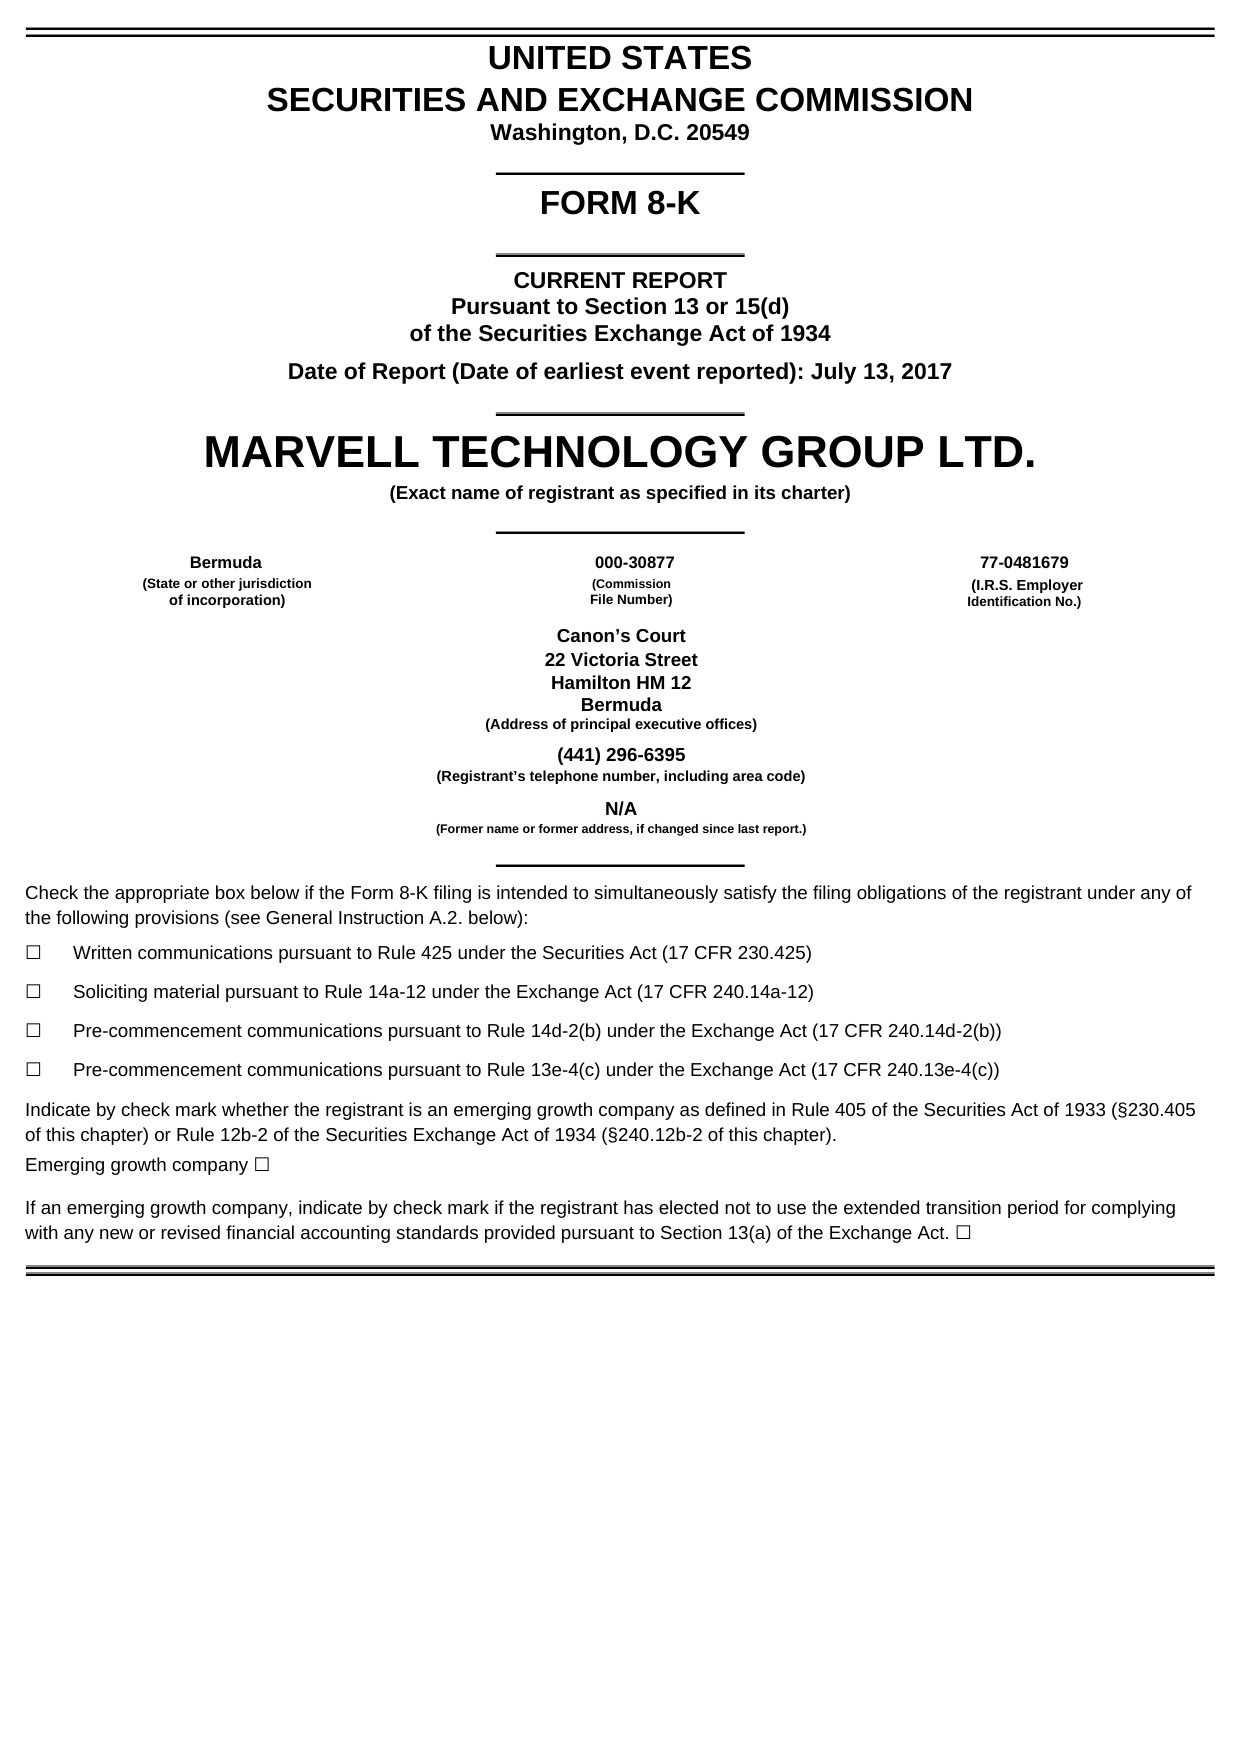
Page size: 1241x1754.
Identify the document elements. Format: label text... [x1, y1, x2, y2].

picture [25, 1272, 1215, 1276]
text (State or other jurisdiction [25, 576, 429, 592]
text Bermuda [25, 694, 1217, 716]
text N/A [25, 798, 1217, 819]
picture [495, 253, 745, 257]
text (Former name or former address, if changed since last report.) [25, 821, 1217, 836]
text Canon’s Court [25, 625, 1217, 646]
text Washington, D.C. 20549 [25, 118, 1215, 145]
text 22 Victoria Street [25, 649, 1217, 671]
text Date of Report (Date of earliest event reported): July 13, 2017 [25, 358, 1215, 384]
text 77-0481679 [980, 552, 1211, 572]
text CURRENT REPORT [25, 267, 1215, 293]
text Emerging growth company ☐ [25, 1154, 1211, 1176]
picture [495, 412, 745, 416]
text (Registrant’s telephone number, including area code) [25, 768, 1217, 785]
text UNITED STATES [25, 38, 1215, 77]
text (441) 296-6395 [25, 744, 1217, 766]
text Indicate by check mark whether the registrant is an emerging growth company as defined in Rule 405 of the Securities Act of 1933 (§230.405 of this chapter) or Rule 12b-2 of the Securities Exchange Act of 1934 (§240.12b-2 of this chapter). [25, 1098, 1209, 1145]
text of incorporation) [25, 592, 429, 608]
text 000-30877 [594, 552, 676, 572]
text (Exact name of registrant as specified in its charter) [25, 482, 1215, 504]
text If an emerging growth company, indicate by check mark if the registrant has elected not to use the extended transition period for complying with any new or revised financial accounting standards provided pursuant to Section 13(a) of the Exchange Act. ☐ [25, 1195, 1201, 1244]
picture [25, 1265, 1215, 1269]
text File Number) [590, 592, 892, 607]
text of the Securities Exchange Act of 1934 [25, 320, 1215, 346]
text Check the appropriate box below if the Form 8-K filing is intended to simultaneously satisfy the filing obligations of the registrant under any of the following provisions (see General Instruction A.2. below): [25, 882, 1211, 928]
text Identification No.) [967, 594, 1211, 609]
text (Commission [592, 577, 892, 591]
text Hamilton HM 12 [25, 672, 1217, 693]
list Pre-commencement communications pursuant to Rule 13e-4(c) under the Exchange Act (17 CFR 240.13e-4(c)) [25, 1057, 1211, 1082]
text (I.R.S. Employer [971, 577, 1211, 594]
list Written communications pursuant to Rule 425 under the Securities Act (17 CFR 230.425) [25, 939, 1211, 965]
list Pre-commencement communications pursuant to Rule 14d-2(b) under the Exchange Act (17 CFR 240.14d-2(b)) [25, 1017, 1211, 1043]
text (Address of principal executive offices) [25, 716, 1217, 733]
text Bermuda [189, 552, 519, 572]
text Pursuant to Section 13 or 15(d) [25, 293, 1215, 320]
text SECURITIES AND EXCHANGE COMMISSION [25, 80, 1215, 118]
text MARVELL TECHNOLOGY GROUP LTD. [25, 425, 1215, 477]
text FORM 8-K [25, 183, 1215, 222]
list Soliciting material pursuant to Rule 14a-12 under the Exchange Act (17 CFR 240.14a-12) [25, 978, 1211, 1004]
